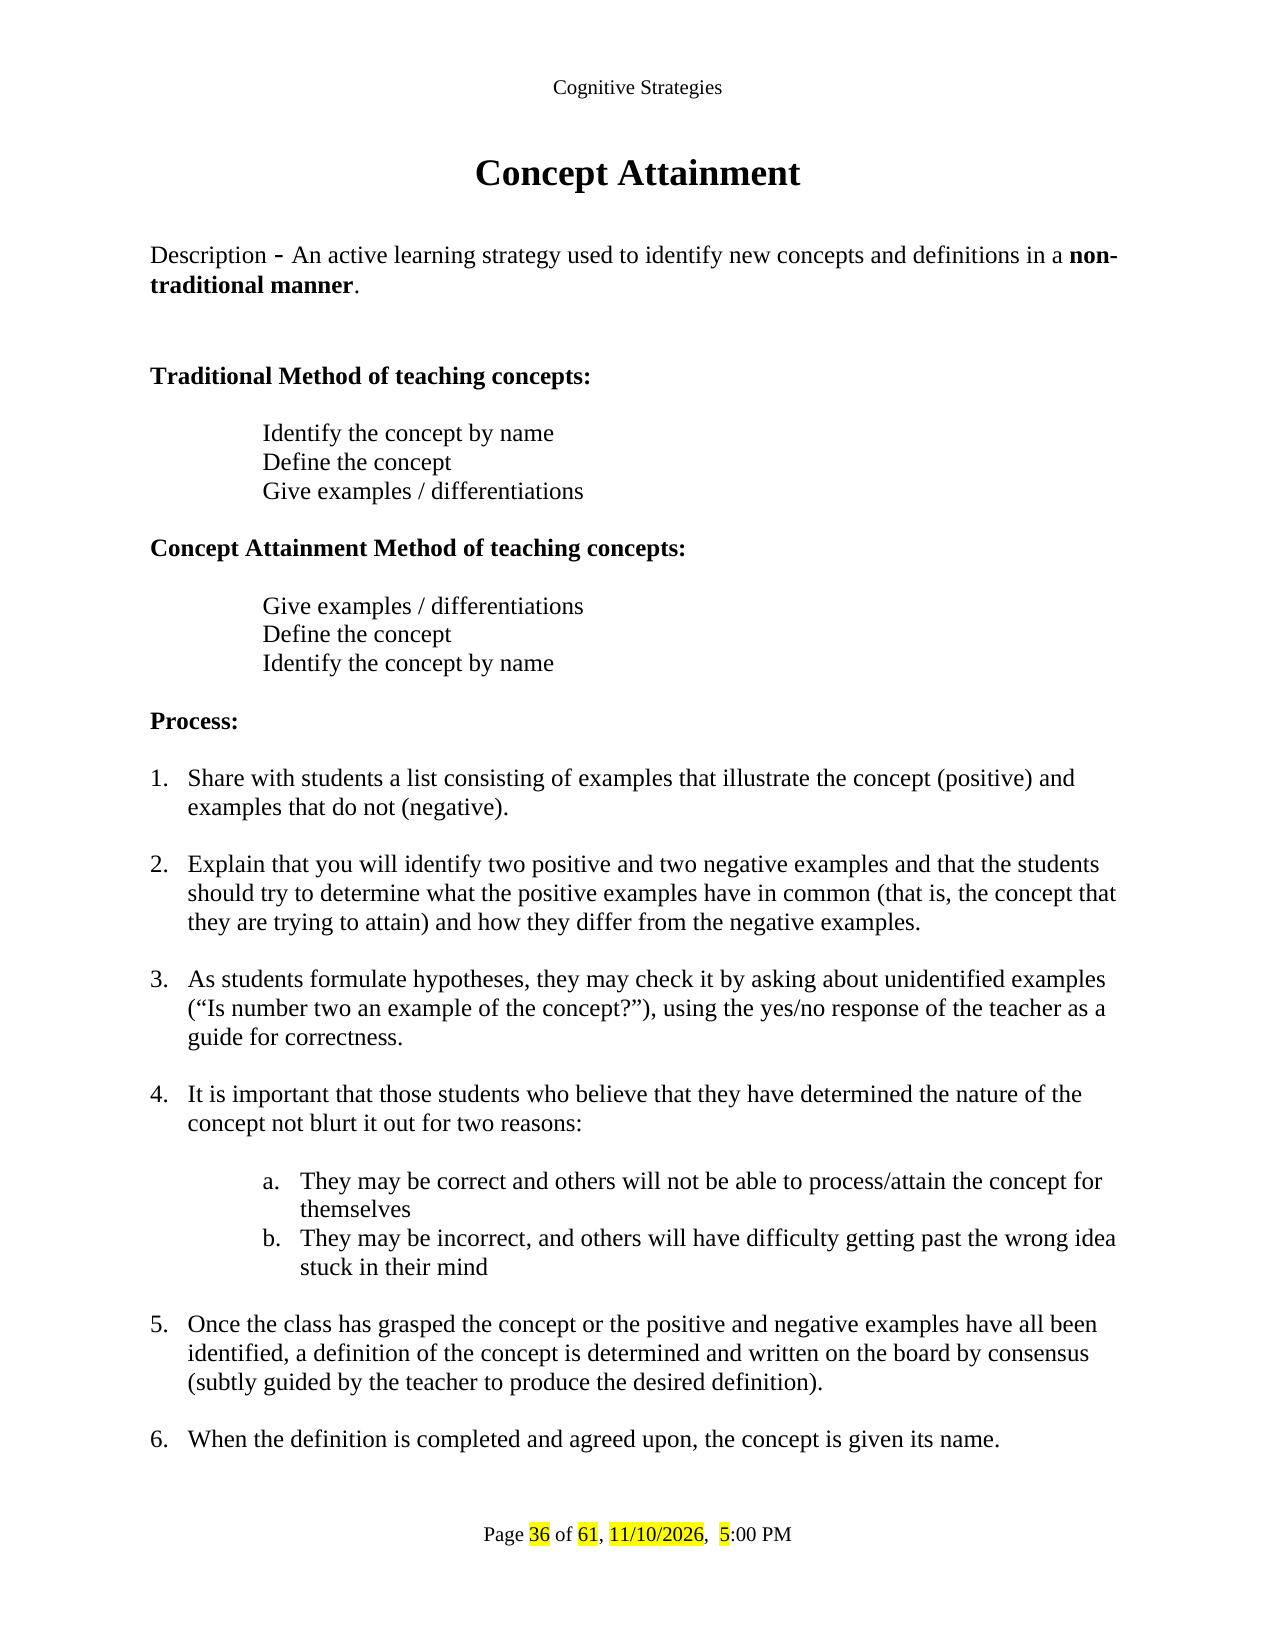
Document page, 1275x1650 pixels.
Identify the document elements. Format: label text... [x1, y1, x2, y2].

subtitle Identify the concept by name [262, 418, 1125, 447]
subtitle Share with students a list consisting of examples that illustrate the concept (positive) and examples that do not (negative). [150, 763, 1125, 821]
subtitle Explain that you will identify two positive and two negative examples and that the students should try to determine what the positive examples have in common (that is, the concept that they are trying to attain) and how they differ from the negative examples. [150, 849, 1125, 936]
subtitle When the definition is completed and agreed upon, the concept is given its name. [150, 1424, 1125, 1453]
subtitle Once the class has grasped the concept or the positive and negative examples have all been identified, a definition of the concept is determined and written on the board by consensus (subtly guided by the teacher to produce the desired definition). [150, 1309, 1125, 1396]
subtitle Concept Attainment [150, 150, 1125, 193]
subtitle Identify the concept by name [262, 648, 1125, 677]
subtitle It is important that those students who believe that they have determined the nature of the concept not blurt it out for two reasons: [150, 1079, 1125, 1137]
subtitle Process: [150, 706, 1125, 734]
subtitle As students formulate hypotheses, they may check it by asking about unidentified examples (“Is number two an example of the concept?”), using the yes/no response of the teacher as a guide for correctness. [150, 964, 1125, 1051]
subtitle Concept Attainment Method of teaching concepts: [150, 533, 1125, 562]
subtitle Description - An active learning strategy used to identify new concepts and definitions in a non-traditional manner. [150, 236, 1125, 298]
subtitle Define the concept [262, 447, 1125, 476]
subtitle Give examples / differentiations [262, 591, 1125, 619]
subtitle Define the concept [262, 619, 1125, 648]
subtitle They may be correct and others will not be able to process/attain the concept for themselves [262, 1166, 1125, 1223]
subtitle Give examples / differentiations [262, 476, 1125, 504]
subtitle They may be incorrect, and others will have difficulty getting past the wrong idea stuck in their mind [262, 1223, 1125, 1281]
subtitle Traditional Method of teaching concepts: [150, 361, 1125, 389]
